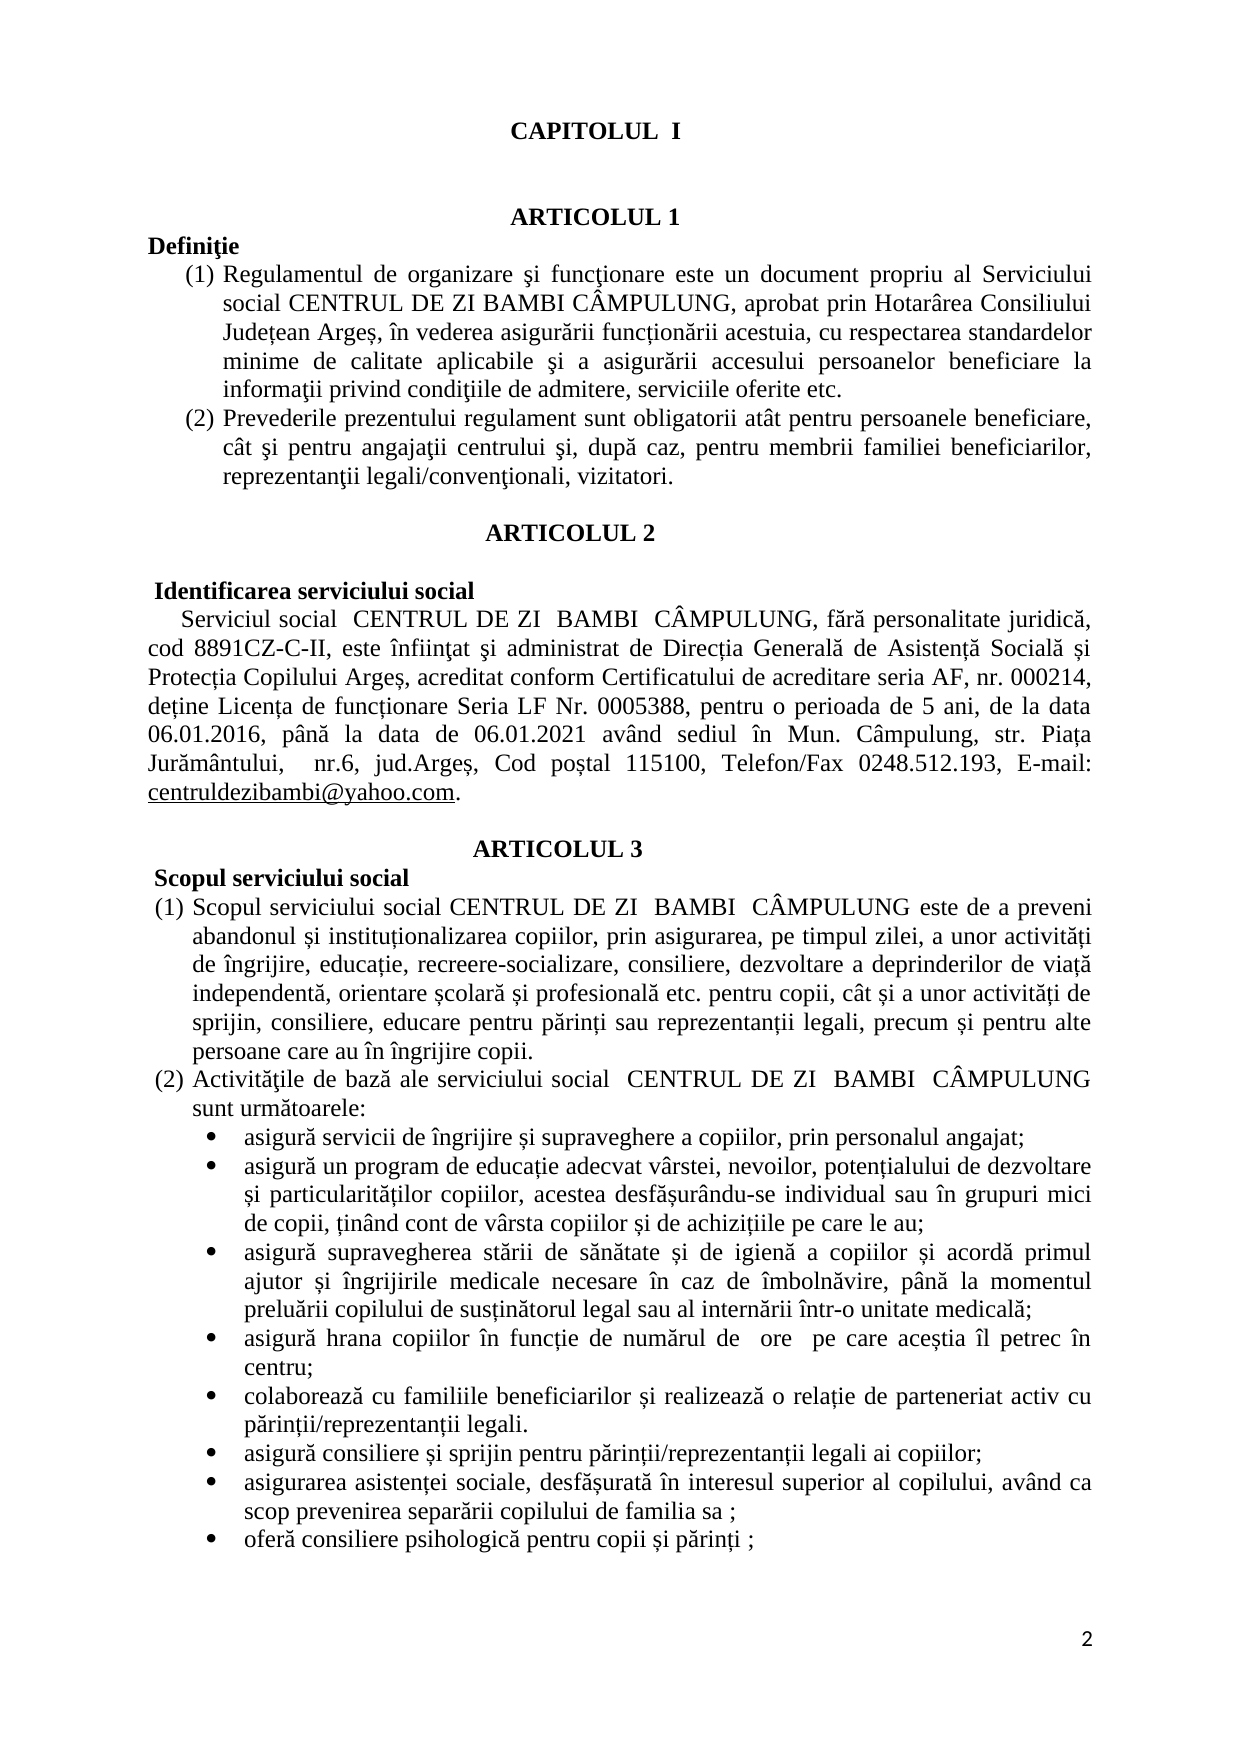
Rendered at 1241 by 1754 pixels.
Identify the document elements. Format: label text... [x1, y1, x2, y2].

text ARTICOLUL 2 [148, 518, 1092, 547]
text Scopul serviciului social [148, 863, 1092, 892]
text CAPITOLUL I [148, 116, 1092, 144]
text Serviciul social CENTRUL DE ZI BAMBI CÂMPULUNG, fără personalitate juridică, cod 8891CZ-C-II, este înfiinţat şi administrat de Direcția Generală de Asistență Socială și Protecția Copilului Argeș, acreditat conform Certificatului de acreditare seria AF, nr. 000214, deține Licența de funcționare Seria LF Nr. 0005388, pentru o perioada de 5 ani, de la data 06.01.2016, până la data de 06.01.2021 având sediul în Mun. Câmpulung, str. Piața Jurământului, nr.6, jud.Argeș, Cod poștal 115100, Telefon/Fax 0248.512.193, E-mail: centruldezibambi@yahoo.com. [148, 604, 1092, 806]
list oferă consiliere psihologică pentru copii și părinți ; [207, 1524, 1092, 1553]
list Activităţile de bază ale serviciului social CENTRUL DE ZI BAMBI CÂMPULUNG sunt următoarele: [154, 1064, 1092, 1122]
list Scopul serviciului social CENTRUL DE ZI BAMBI CÂMPULUNG este de a preveni abandonul și instituționalizarea copiilor, prin asigurarea, pe timpul zilei, a unor activități de îngrijire, educație, recreere-socializare, consiliere, dezvoltare a deprinderilor de viață independentă, orientare școlară și profesională etc. pentru copii, cât și a unor activități de sprijin, consiliere, educare pentru părinți sau reprezentanții legali, precum și pentru alte persoane care au în îngrijire copii. [154, 892, 1092, 1064]
list asigură un program de educație adecvat vârstei, nevoilor, potențialului de dezvoltare și particularităților copiilor, acestea desfășurându-se individual sau în grupuri mici de copii, ținând cont de vârsta copiilor și de achizițiile pe care le au; [207, 1151, 1092, 1237]
list Prevederile prezentului regulament sunt obligatorii atât pentru persoanele beneficiare, cât şi pentru angajaţii centrului şi, după caz, pentru membrii familiei beneficiarilor, reprezentanţii legali/convenţionali, vizitatori. [185, 403, 1092, 489]
text Definiţie [148, 231, 1092, 259]
list asigură supravegherea stării de sănătate și de igienă a copiilor și acordă primul ajutor și îngrijirile medicale necesare în caz de îmbolnăvire, până la momentul preluării copilului de susținătorul legal sau al internării într-o unitate medicală; [207, 1237, 1092, 1323]
list asigură consiliere și sprijin pentru părinții/reprezentanții legali ai copiilor; [207, 1438, 1092, 1467]
text Identificarea serviciului social [148, 576, 1092, 604]
list asigurarea asistenței sociale, desfășurată în interesul superior al copilului, având ca scop prevenirea separării copilului de familia sa ; [207, 1467, 1092, 1524]
text ARTICOLUL 3 [148, 834, 1092, 863]
list asigură hrana copiilor în funcție de numărul de ore pe care aceștia îl petrec în centru; [207, 1323, 1092, 1381]
text ARTICOLUL 1 [148, 202, 1092, 231]
list asigură servicii de îngrijire și supraveghere a copiilor, prin personalul angajat; [207, 1122, 1092, 1151]
list colaborează cu familiile beneficiarilor și realizează o relație de parteneriat activ cu părinții/reprezentanții legali. [207, 1381, 1092, 1438]
list Regulamentul de organizare şi funcţionare este un document propriu al Serviciului social CENTRUL DE ZI BAMBI CÂMPULUNG, aprobat prin Hotarârea Consiliului Județean Argeș, în vederea asigurării funcționării acestuia, cu respectarea standardelor minime de calitate aplicabile şi a asigurării accesului persoanelor beneficiare la informaţii privind condiţiile de admitere, serviciile oferite etc. [185, 259, 1092, 403]
